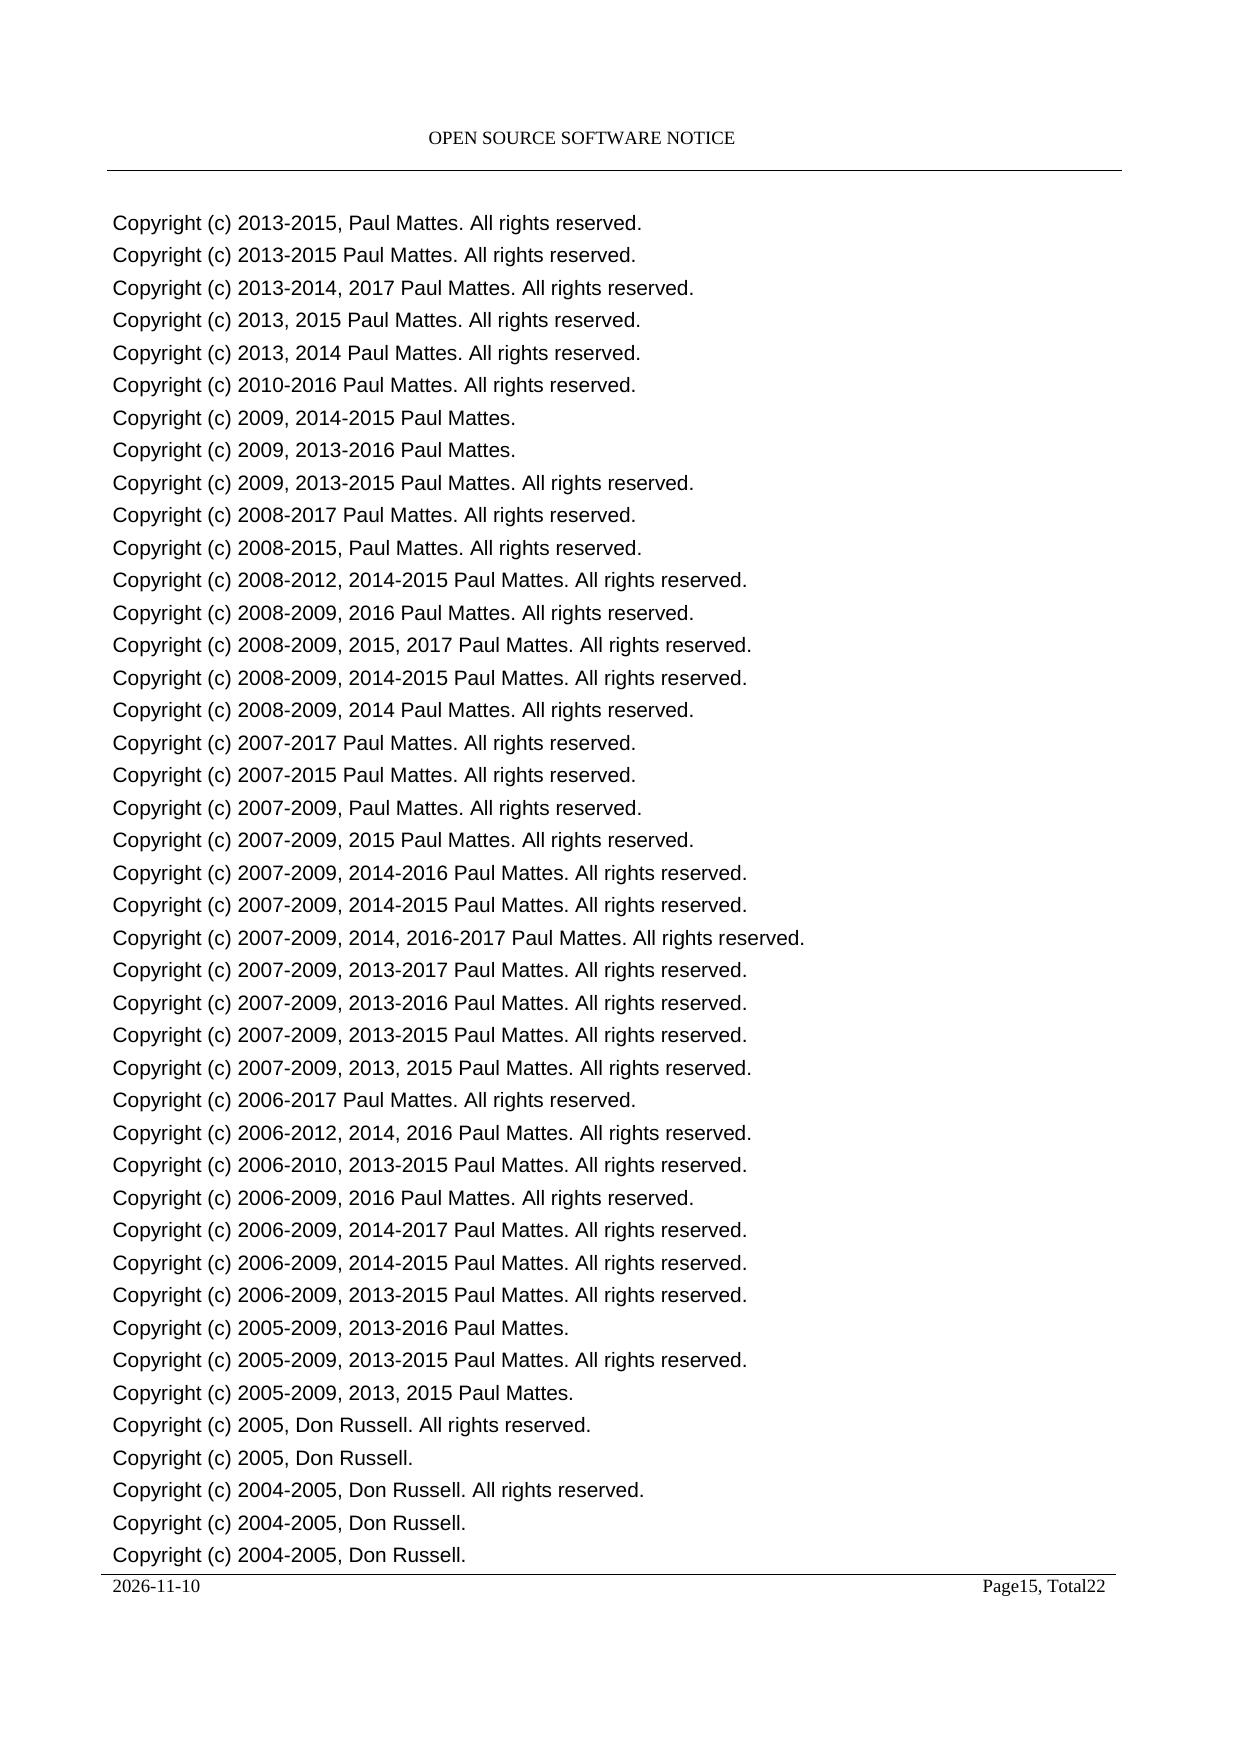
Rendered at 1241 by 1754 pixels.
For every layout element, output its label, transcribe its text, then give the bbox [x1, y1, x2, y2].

text Copyright (c) 2007-2009, 2014-2016 Paul Mattes. All rights reserved. [112, 856, 1128, 889]
text Copyright (c) 2006-2009, 2014-2017 Paul Mattes. All rights reserved. [112, 1214, 1128, 1246]
text Copyright (c) 2007-2009, 2015 Paul Mattes. All rights reserved. [112, 824, 1128, 856]
text Copyright (c) 2013, 2015 Paul Mattes. All rights reserved. [112, 304, 1128, 336]
text Copyright (c) 2007-2009, 2013-2015 Paul Mattes. All rights reserved. [112, 1019, 1128, 1051]
text Copyright (c) 2006-2009, 2013-2015 Paul Mattes. All rights reserved. [112, 1279, 1128, 1311]
text Copyright (c) 2013-2014, 2017 Paul Mattes. All rights reserved. [112, 271, 1128, 304]
text Copyright (c) 2004-2005, Don Russell. All rights reserved. [112, 1474, 1128, 1506]
text Copyright (c) 2008-2015, Paul Mattes. All rights reserved. [112, 531, 1128, 564]
text Copyright (c) 2010-2016 Paul Mattes. All rights reserved. [112, 369, 1128, 401]
text Copyright (c) 2004-2005, Don Russell. [112, 1506, 1128, 1539]
text Copyright (c) 2009, 2013-2016 Paul Mattes. [112, 434, 1128, 466]
text Copyright (c) 2005-2009, 2013, 2015 Paul Mattes. [112, 1376, 1128, 1409]
text Copyright (c) 2006-2009, 2016 Paul Mattes. All rights reserved. [112, 1181, 1128, 1214]
text Copyright (c) 2007-2009, 2014, 2016-2017 Paul Mattes. All rights reserved. [112, 921, 1128, 954]
text Copyright (c) 2005-2009, 2013-2015 Paul Mattes. All rights reserved. [112, 1344, 1128, 1376]
text Copyright (c) 2006-2012, 2014, 2016 Paul Mattes. All rights reserved. [112, 1116, 1128, 1149]
text Copyright (c) 2013, 2014 Paul Mattes. All rights reserved. [112, 336, 1128, 369]
text Copyright (c) 2007-2009, 2013, 2015 Paul Mattes. All rights reserved. [112, 1051, 1128, 1084]
text Copyright (c) 2004-2005, Don Russell. [112, 1539, 1128, 1571]
text Copyright (c) 2006-2009, 2014-2015 Paul Mattes. All rights reserved. [112, 1246, 1128, 1279]
text Copyright (c) 2006-2010, 2013-2015 Paul Mattes. All rights reserved. [112, 1149, 1128, 1181]
text Copyright (c) 2007-2015 Paul Mattes. All rights reserved. [112, 759, 1128, 791]
text Copyright (c) 2008-2009, 2014-2015 Paul Mattes. All rights reserved. [112, 661, 1128, 694]
text Copyright (c) 2013-2015 Paul Mattes. All rights reserved. [112, 239, 1128, 271]
text Copyright (c) 2008-2017 Paul Mattes. All rights reserved. [112, 499, 1128, 531]
text Copyright (c) 2008-2009, 2014 Paul Mattes. All rights reserved. [112, 694, 1128, 726]
text Copyright (c) 2009, 2014-2015 Paul Mattes. [112, 401, 1128, 434]
text Copyright (c) 2005-2009, 2013-2016 Paul Mattes. [112, 1311, 1128, 1344]
text Copyright (c) 2008-2009, 2016 Paul Mattes. All rights reserved. [112, 596, 1128, 629]
text Copyright (c) 2013-2015, Paul Mattes. All rights reserved. [112, 206, 1128, 239]
text Copyright (c) 2007-2009, 2013-2016 Paul Mattes. All rights reserved. [112, 986, 1128, 1019]
text Copyright (c) 2007-2009, Paul Mattes. All rights reserved. [112, 791, 1128, 824]
text Copyright (c) 2008-2012, 2014-2015 Paul Mattes. All rights reserved. [112, 564, 1128, 596]
text Copyright (c) 2005, Don Russell. [112, 1441, 1128, 1474]
text Copyright (c) 2007-2009, 2013-2017 Paul Mattes. All rights reserved. [112, 954, 1128, 986]
text Copyright (c) 2008-2009, 2015, 2017 Paul Mattes. All rights reserved. [112, 629, 1128, 661]
text Copyright (c) 2007-2009, 2014-2015 Paul Mattes. All rights reserved. [112, 889, 1128, 921]
text Copyright (c) 2006-2017 Paul Mattes. All rights reserved. [112, 1084, 1128, 1116]
text Copyright (c) 2005, Don Russell. All rights reserved. [112, 1409, 1128, 1441]
text Copyright (c) 2007-2017 Paul Mattes. All rights reserved. [112, 726, 1128, 759]
text Copyright (c) 2009, 2013-2015 Paul Mattes. All rights reserved. [112, 466, 1128, 499]
